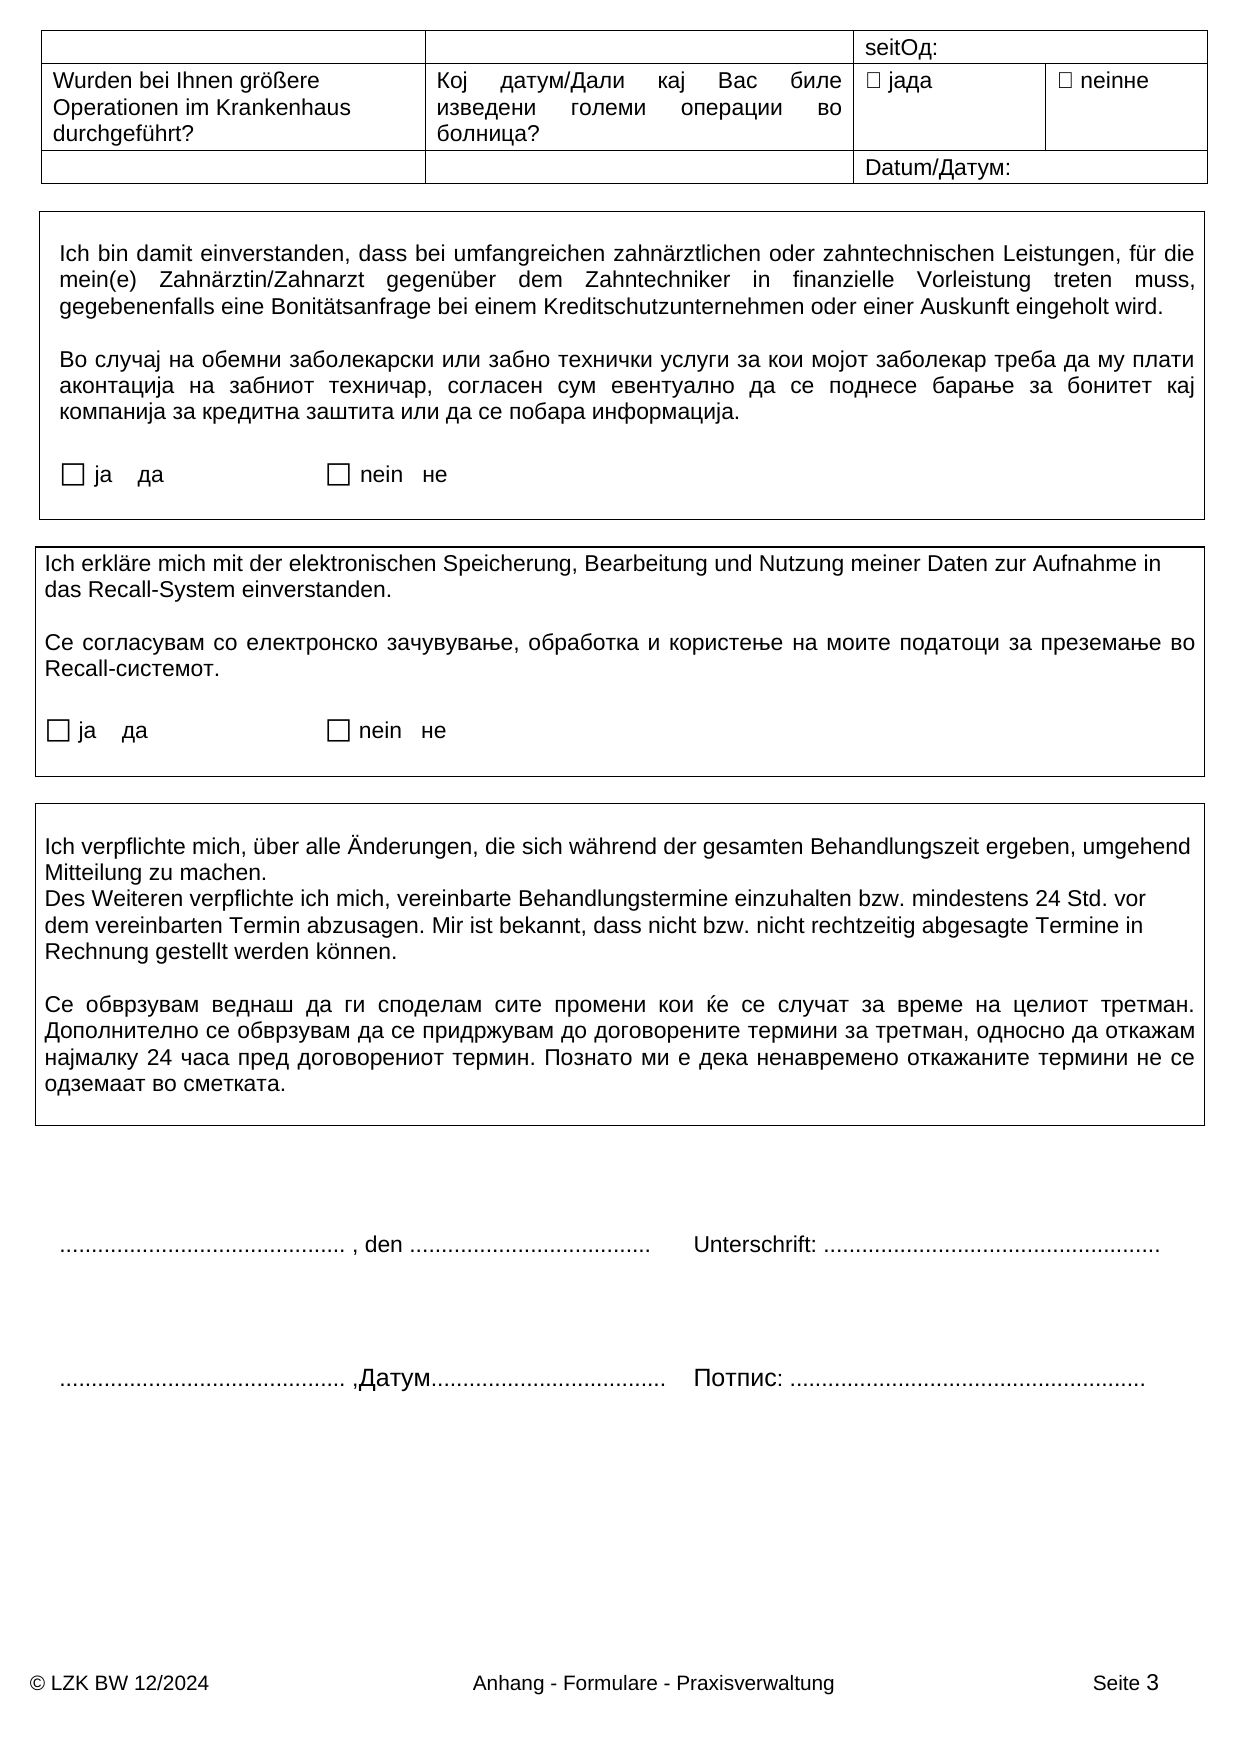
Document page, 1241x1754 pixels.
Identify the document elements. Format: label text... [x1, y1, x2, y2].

text ............................................. ,Датум..................................... Потпис: ........................................................ [59, 1363, 1181, 1392]
table_cell  neinне [1046, 64, 1207, 149]
table_cell Wurden bei Ihnen größere Operationen im Krankenhaus durchgeführt? [42, 64, 425, 149]
table_cell Datum/Датум: [854, 151, 1045, 183]
table_cell [1045, 151, 1207, 183]
table_cell [1045, 31, 1207, 63]
text Ich erkläre mich mit der elektronischen Speicherung, Bearbeitung und Nutzung meiner Daten zur Aufnahme in das Recall-System einverstanden. [36, 548, 1204, 602]
table_cell [42, 151, 425, 183]
text Се согласувам со електронско зачувување, обработка и користење на моите податоци за преземање во Recall-системот. [36, 626, 1204, 681]
text Ich bin damit einverstanden, dass bei umfangreichen zahnärztlichen oder zahntechnischen Leistungen, für die mein(e) Zahnärztin/Zahnarzt gegenüber dem Zahntechniker in finanzielle Vorleistung treten muss, gegebenenfalls eine Bonitätsanfrage bei einem Kreditschutzunternehmen oder einer Auskunft eingeholt wird. [40, 237, 1204, 319]
text ............................................. , den ...................................... Unterschrift: ..................................................... [59, 1231, 1181, 1257]
text □ ja да □ nein не [36, 704, 1204, 747]
text Во случај на обемни заболекарски или забно технички услуги за кои мојот заболекар треба да му плати аконтација на забниот техничар, согласен сум евентуално да се поднесе барање за бонитет кај компанија за кредитна заштита или да се побара информација. [40, 342, 1204, 424]
table_cell  jaда [854, 64, 1045, 149]
table_cell [426, 31, 853, 63]
text Ich verpflichte mich, über alle Änderungen, die sich während der gesamten Behandlungszeit ergeben, umgehend Mitteilung zu machen. [36, 829, 1204, 882]
table_cell seitОд: [854, 31, 1045, 63]
text Des Weiteren verpflichte ich mich, vereinbarte Behandlungstermine einzuhalten bzw. mindestens 24 Std. vor dem vereinbarten Termin abzusagen. Mir ist bekannt, dass nicht bzw. nicht rechtzeitig abgesagte Termine in Rechnung gestellt werden können. [36, 882, 1204, 964]
text Се обврзувам веднаш да ги споделам сите промени кои ќе се случат за време на целиот третман. Дополнително се обврзувам да се придржувам до договорените термини за третман, односно да откажам најмалку 24 часа пред договорениот термин. Познато ми е дека ненавремено откажаните термини не се одземаат во сметката. [36, 988, 1204, 1096]
text □ ja да □ nein не [40, 448, 1204, 491]
table_cell [42, 31, 425, 63]
table_cell [426, 151, 853, 183]
table_cell Кој датум/Дали кај Вас биле изведени големи операции во болница? [426, 64, 853, 149]
